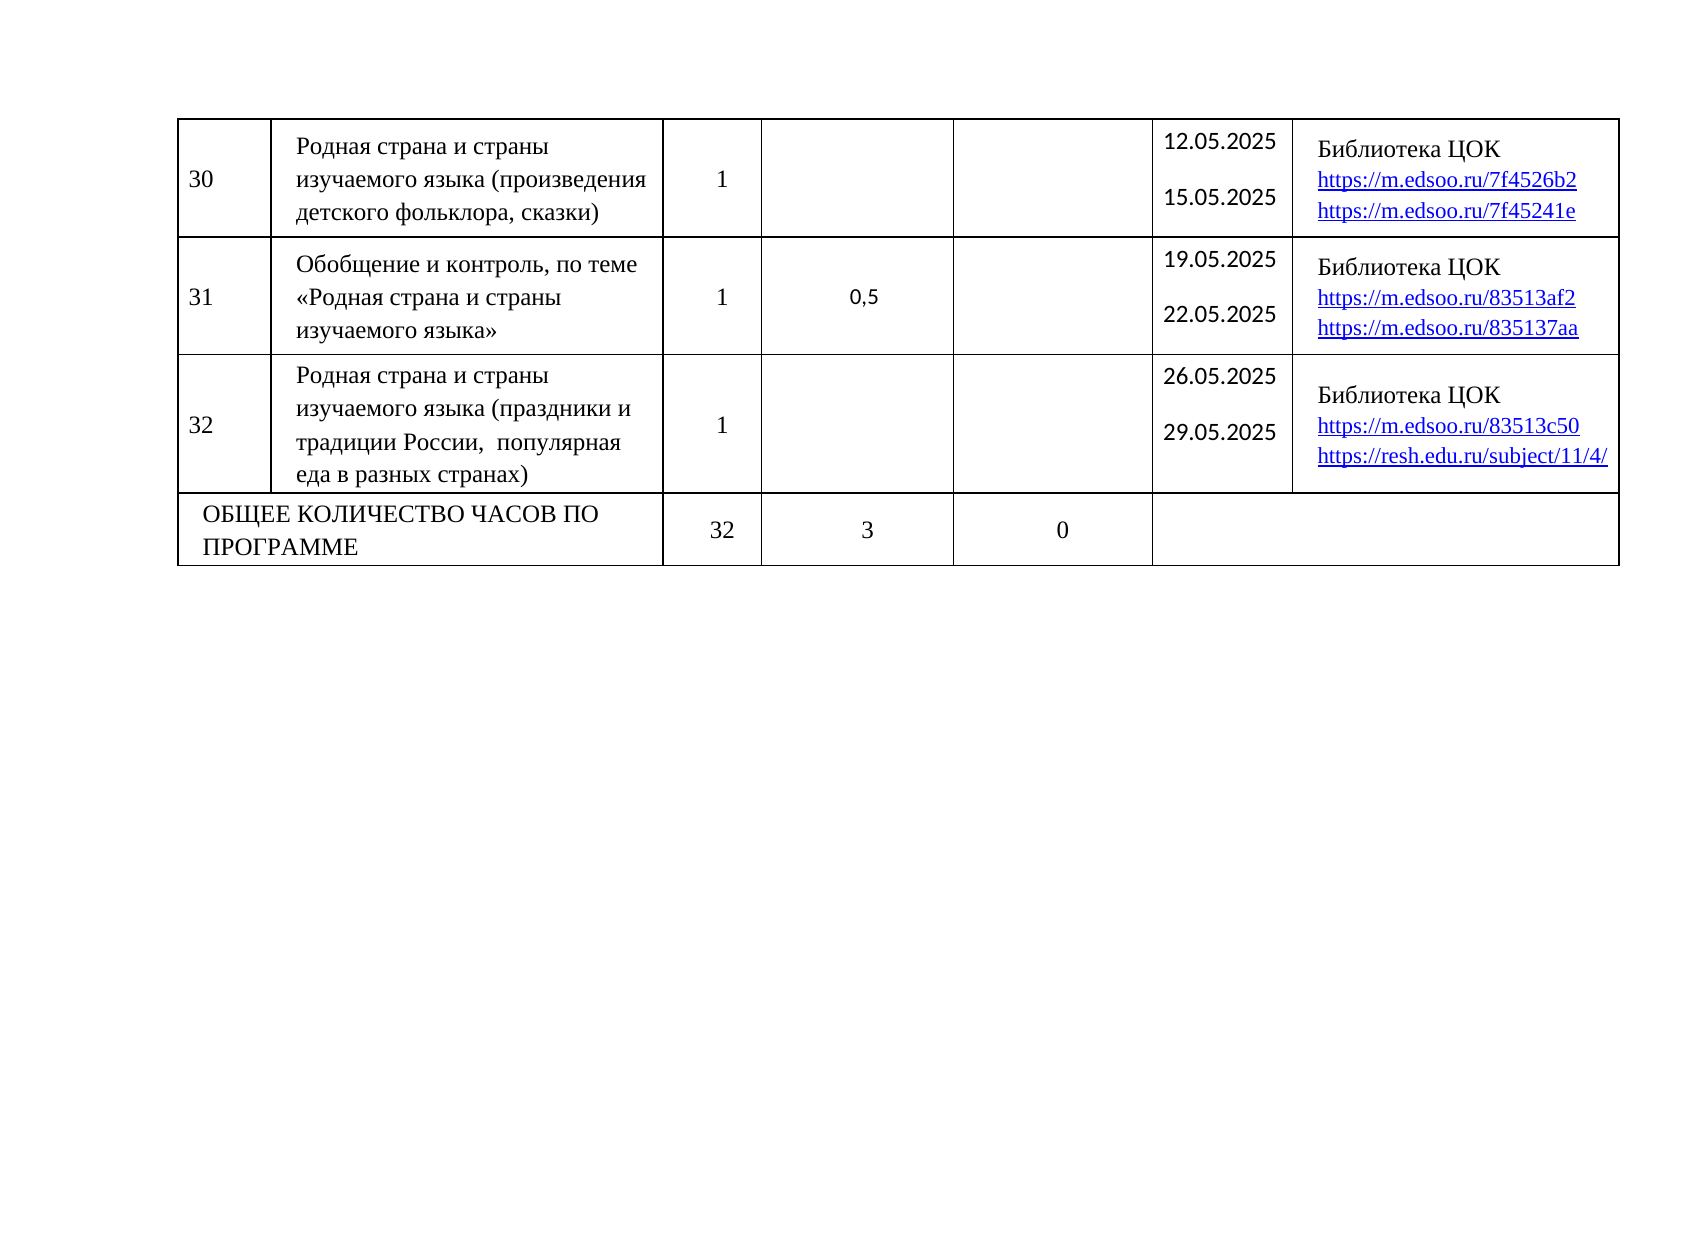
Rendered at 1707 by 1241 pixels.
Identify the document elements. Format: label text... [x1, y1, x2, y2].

table_cell 1 [664, 355, 761, 492]
table_cell ОБЩЕЕ КОЛИЧЕСТВО ЧАСОВ ПО ПРОГРАММЕ [179, 494, 662, 564]
table_cell 1 [664, 238, 761, 354]
table_cell [954, 355, 1152, 492]
table_cell Родная страна и страны изучаемого языка (произведения детского фольклора, сказки) [272, 120, 662, 236]
table_cell 26.05.2025 29.05.2025 [1153, 355, 1292, 492]
table_cell 1 [664, 120, 761, 236]
table_cell Обобщение и контроль, по теме «Родная страна и страны изучаемого языка» [272, 238, 662, 354]
table_cell Библиотека ЦОК https://m.edsoo.ru/7f4526b2 https://m.edsoo.ru/7f45241e [1293, 120, 1618, 236]
table_cell Родная страна и страны изучаемого языка (праздники и традиции России, популярная еда в разных странах) [272, 355, 662, 492]
table_cell 30 [179, 120, 270, 236]
table_cell Библиотека ЦОК https://m.edsoo.ru/83513c50 https://resh.edu.ru/subject/11/4/ [1293, 355, 1618, 492]
table_cell [762, 120, 953, 236]
table_cell 32 [664, 494, 761, 564]
table_cell Библиотека ЦОК https://m.edsoo.ru/83513af2 https://m.edsoo.ru/835137aa [1293, 238, 1618, 354]
table_cell 32 [179, 355, 270, 492]
table_cell 19.05.2025 22.05.2025 [1153, 238, 1292, 354]
table_cell 3 [762, 494, 953, 564]
table_cell [762, 355, 953, 492]
table_cell 0 [954, 494, 1152, 564]
table_cell 31 [179, 238, 270, 354]
table_cell 0,5 [762, 238, 953, 354]
table_cell 12.05.2025 15.05.2025 [1153, 120, 1292, 236]
table_cell [954, 120, 1152, 236]
table_cell [1153, 494, 1618, 564]
table_cell [954, 238, 1152, 354]
